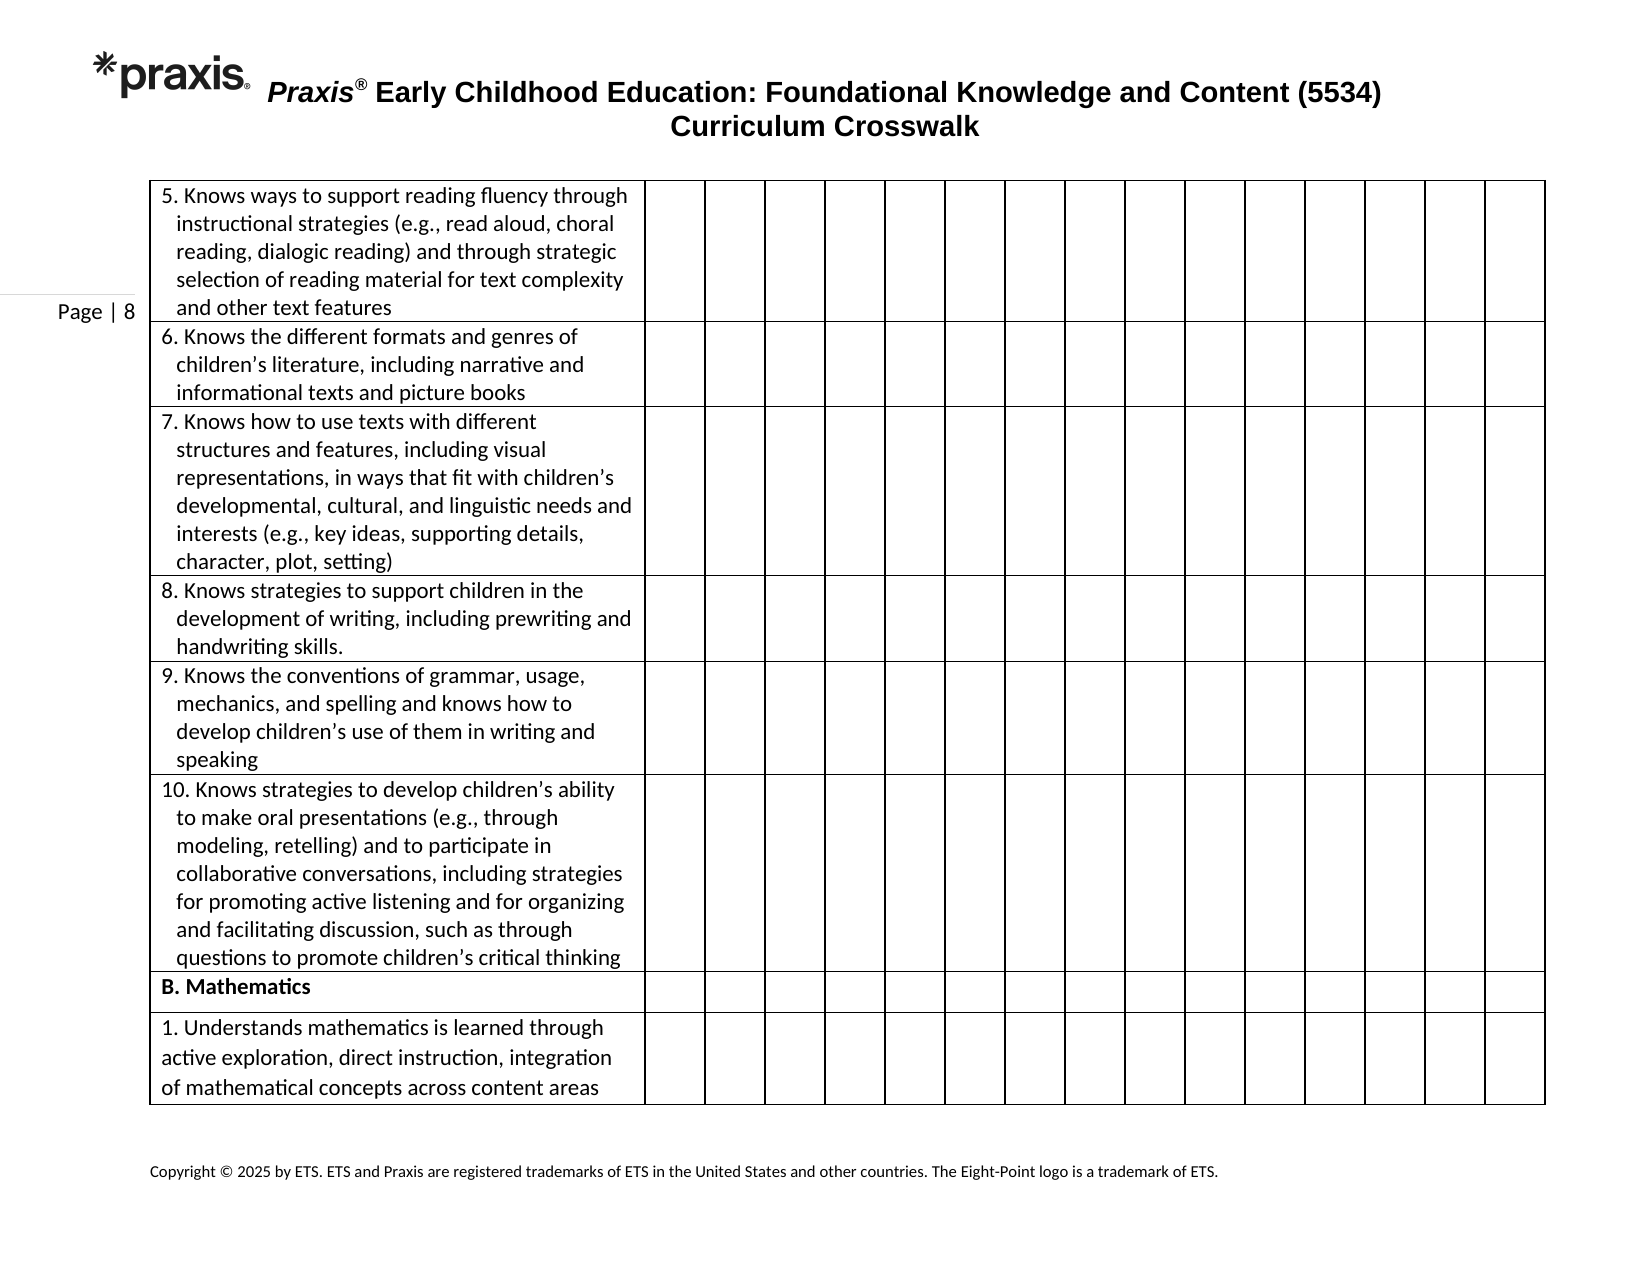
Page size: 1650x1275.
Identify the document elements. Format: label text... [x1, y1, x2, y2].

table_cell [1426, 407, 1484, 575]
table_cell [826, 775, 884, 971]
table_cell [706, 662, 764, 774]
table_cell [1306, 322, 1364, 406]
table_cell [1486, 662, 1544, 774]
table_cell [1006, 775, 1064, 971]
table_cell [1366, 576, 1424, 661]
table_cell [1486, 1013, 1544, 1103]
table_cell [1186, 775, 1244, 971]
table_cell [1426, 775, 1484, 971]
table_cell [646, 1013, 704, 1103]
table_cell [1126, 972, 1184, 1012]
table_cell B. Mathematics [151, 972, 644, 1012]
table_cell [1006, 181, 1064, 321]
table_cell [946, 576, 1004, 661]
table_cell [826, 181, 884, 321]
table_cell [946, 972, 1004, 1012]
table_cell [706, 322, 764, 406]
table_cell [766, 576, 824, 661]
table_cell [1486, 576, 1544, 661]
table_cell [946, 407, 1004, 575]
table_cell [766, 322, 824, 406]
table_cell [646, 322, 704, 406]
table_cell [766, 662, 824, 774]
table_cell [886, 322, 944, 406]
table_cell [1126, 322, 1184, 406]
table_cell Knows how to use texts with different structures and features, including visual representations, in ways that fit with children’s developmental, cultural, and linguistic needs and interests (e.g., key ideas, supporting details, character, plot, setting) [151, 407, 644, 575]
table_cell [766, 775, 824, 971]
table_cell [706, 407, 764, 575]
table_cell [886, 181, 944, 321]
table_cell [706, 972, 764, 1012]
table_cell [1426, 972, 1484, 1012]
table_cell [646, 576, 704, 661]
table_cell [946, 775, 1004, 971]
table_cell [826, 662, 884, 774]
table_cell [826, 1013, 884, 1103]
table_cell [1306, 775, 1364, 971]
table_cell [1186, 662, 1244, 774]
table_cell [1246, 322, 1304, 406]
table_cell [1366, 662, 1424, 774]
table_cell [1186, 1013, 1244, 1103]
table_cell [1186, 407, 1244, 575]
table_cell [1186, 322, 1244, 406]
table_cell [1366, 181, 1424, 321]
table_cell [1246, 407, 1304, 575]
table_cell [1246, 775, 1304, 971]
table_cell [886, 972, 944, 1012]
table_cell [886, 775, 944, 971]
table_cell [1246, 972, 1304, 1012]
table_cell [1486, 407, 1544, 575]
table_cell [1486, 322, 1544, 406]
table_cell [1246, 662, 1304, 774]
table_cell [1366, 1013, 1424, 1103]
table_cell [1126, 181, 1184, 321]
table_cell [1066, 407, 1124, 575]
table_cell [646, 775, 704, 971]
table_cell Knows the conventions of grammar, usage, mechanics, and spelling and knows how to develop children’s use of them in writing and speaking [151, 662, 644, 774]
table_cell [1006, 322, 1064, 406]
table_cell [766, 407, 824, 575]
table_cell [1306, 662, 1364, 774]
table_cell [1426, 181, 1484, 321]
table_cell 1. Understands mathematics is learned through active exploration, direct instruction, integration of mathematical concepts across content areas [151, 1013, 644, 1103]
table_cell Knows ways to support reading fluency through instructional strategies (e.g., read aloud, choral reading, dialogic reading) and through strategic selection of reading material for text complexity and other text features [151, 181, 644, 321]
table_cell [946, 662, 1004, 774]
table_cell [1006, 576, 1064, 661]
table_cell [946, 1013, 1004, 1103]
table_cell [886, 407, 944, 575]
table_cell [1066, 972, 1124, 1012]
table_cell [1426, 662, 1484, 774]
table_cell [766, 972, 824, 1012]
table_cell [826, 576, 884, 661]
table_cell [1006, 662, 1064, 774]
table_cell [766, 181, 824, 321]
table_cell [646, 662, 704, 774]
table_cell [1306, 576, 1364, 661]
table_cell [1066, 576, 1124, 661]
table_cell [706, 576, 764, 661]
table_cell [1006, 407, 1064, 575]
table_cell [1126, 775, 1184, 971]
table_cell [706, 1013, 764, 1103]
table_cell [706, 775, 764, 971]
table_cell [646, 181, 704, 321]
table_cell [886, 662, 944, 774]
table_cell [1306, 1013, 1364, 1103]
table_cell [1246, 181, 1304, 321]
table_cell [706, 181, 764, 321]
table_cell [1486, 181, 1544, 321]
table_cell [946, 322, 1004, 406]
table_cell [1006, 972, 1064, 1012]
table_cell [1246, 576, 1304, 661]
table_cell [1126, 407, 1184, 575]
table_cell [826, 972, 884, 1012]
table_cell [1006, 1013, 1064, 1103]
table_cell [826, 407, 884, 575]
table_cell [1186, 576, 1244, 661]
table_cell Knows the different formats and genres of children’s literature, including narrative and informational texts and picture books [151, 322, 644, 406]
table_cell [1066, 322, 1124, 406]
table_cell [1186, 972, 1244, 1012]
table_cell [886, 576, 944, 661]
table_cell [1126, 1013, 1184, 1103]
table_cell [1066, 181, 1124, 321]
table_cell [1306, 972, 1364, 1012]
table_cell [1306, 407, 1364, 575]
table_cell [1426, 322, 1484, 406]
table_cell [1066, 775, 1124, 971]
table_cell [1426, 1013, 1484, 1103]
table_cell [1366, 407, 1424, 575]
table_cell [886, 1013, 944, 1103]
table_cell [1366, 972, 1424, 1012]
table_cell [1486, 972, 1544, 1012]
table_cell [646, 972, 704, 1012]
table_cell [1186, 181, 1244, 321]
table_cell [1126, 576, 1184, 661]
table_cell Knows strategies to develop children’s ability to make oral presentations (e.g., through modeling, retelling) and to participate in collaborative conversations, including strategies for promoting active listening and for organizing and facilitating discussion, such as through questions to promote children’s critical thinking [151, 775, 644, 971]
table_cell [1486, 775, 1544, 971]
table_cell [646, 407, 704, 575]
table_cell [1366, 322, 1424, 406]
table_cell Knows strategies to support children in the development of writing, including prewriting and handwriting skills. [151, 576, 644, 661]
table_cell [766, 1013, 824, 1103]
table_cell [1066, 662, 1124, 774]
table_cell [1066, 1013, 1124, 1103]
table_cell [1246, 1013, 1304, 1103]
table_cell [1306, 181, 1364, 321]
table_cell [1426, 576, 1484, 661]
table_cell [826, 322, 884, 406]
table_cell [1366, 775, 1424, 971]
table_cell [1126, 662, 1184, 774]
table_cell [946, 181, 1004, 321]
picture [79, 46, 263, 103]
